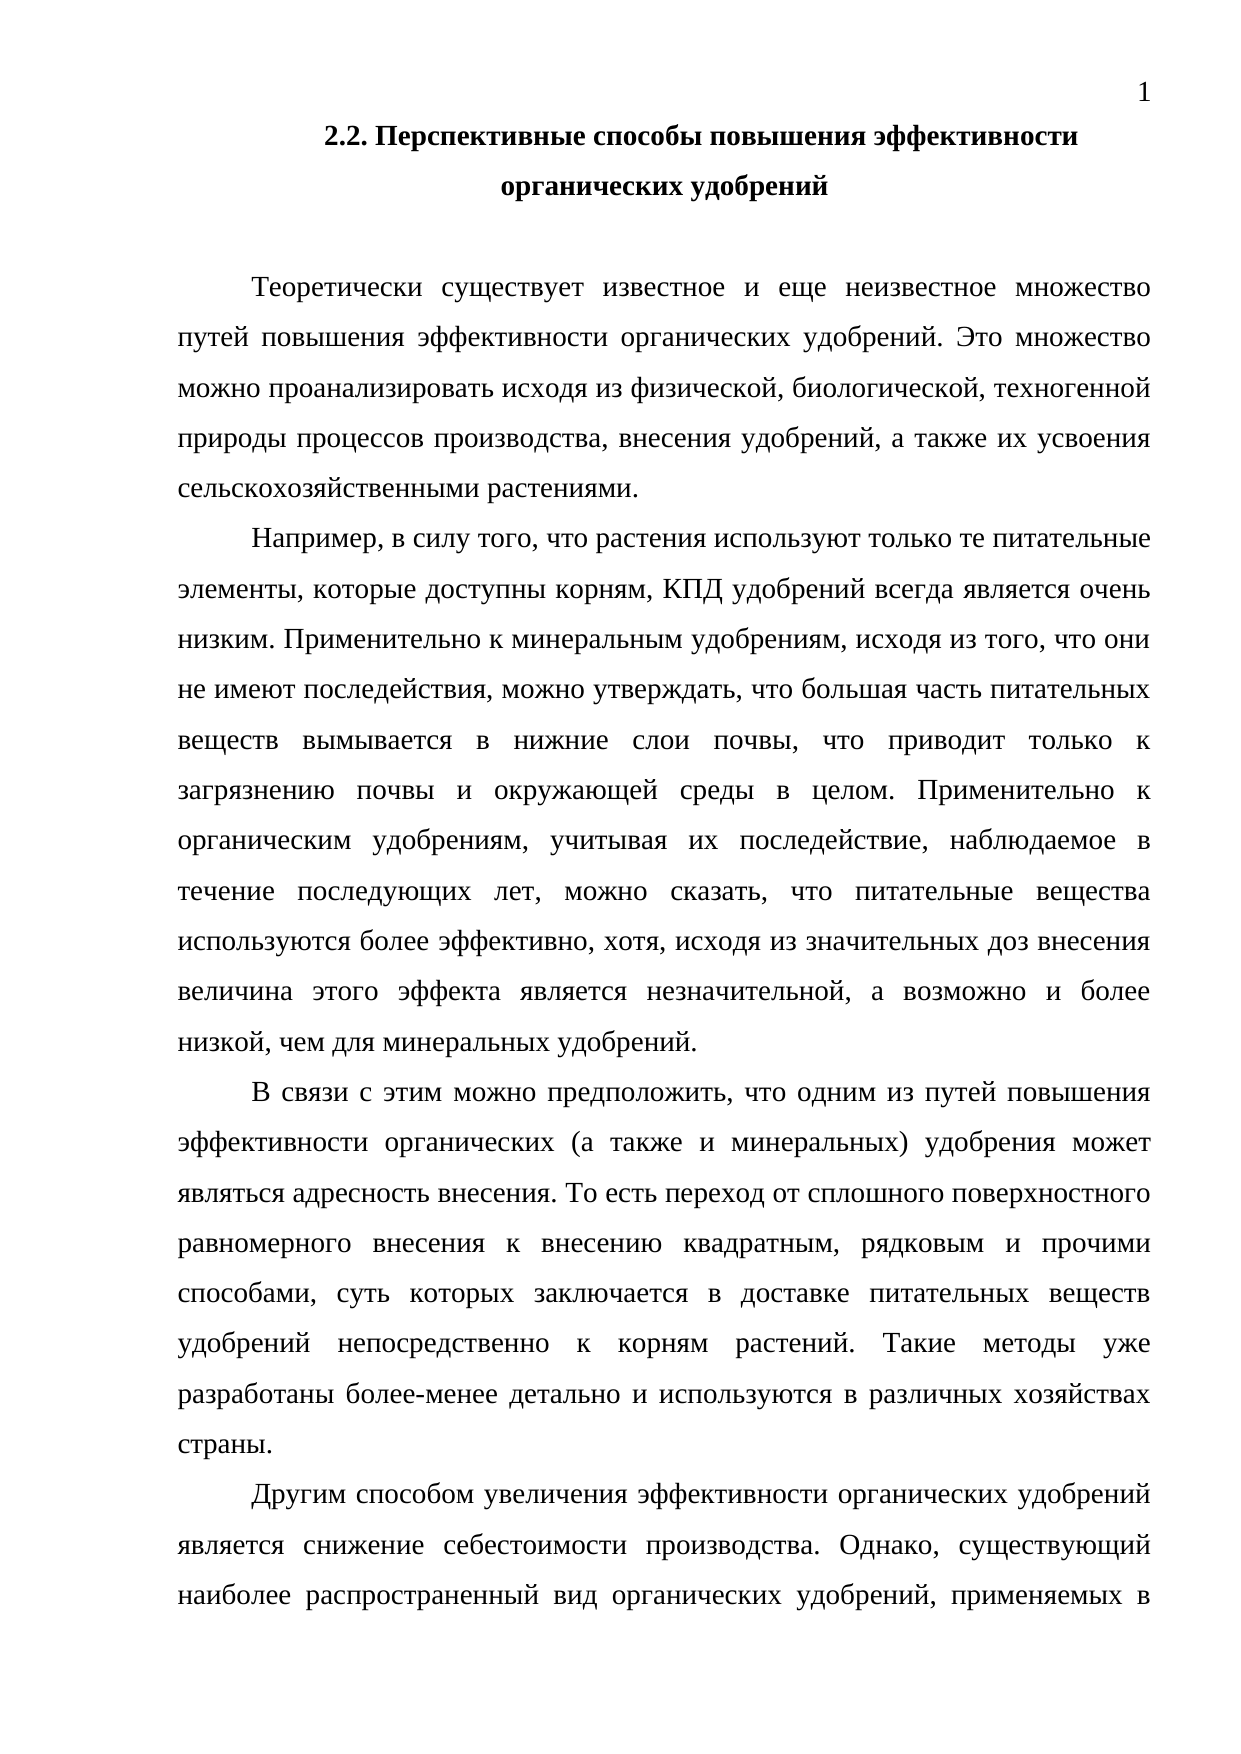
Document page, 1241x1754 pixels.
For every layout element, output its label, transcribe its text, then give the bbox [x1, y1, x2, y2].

text 2.2. Перспективные способы повышения эффективности органических удобрений [177, 118, 1152, 202]
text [177, 1477, 1152, 1611]
text Теоретически существует известное и еще неизвестное множество путей повышения эффективности органических удобрений. Это множество можно проанализировать исходя из физической, биологической, техногенной природы процессов производства, внесения удобрений, а также их усвоения сельскохозяйственными растениями. [177, 269, 1152, 504]
text Например, в силу того, что растения используют только те питательные элементы, которые доступны корням, КПД удобрений всегда является очень низким. Применительно к минеральным удобрениям, исходя из того, что они не имеют последействия, можно утверждать, что большая часть питательных веществ вымывается в нижние слои почвы, что приводит только к загрязнению почвы и окружающей среды в целом. Применительно к органическим удобрениям, учитывая их последействие, наблюдаемое в течение последующих лет, можно сказать, что питательные вещества используются более эффективно, хотя, исходя из значительных доз внесения величина этого эффекта является незначительной, а возможно и более низкой, чем для минеральных удобрений. [177, 521, 1152, 1057]
text В связи с этим можно предположить, что одним из путей повышения эффективности органических (а также и минеральных) удобрения может являться адресность внесения. То есть переход от сплошного поверхностного равномерного внесения к внесению квадратным, рядковым и прочими способами, суть которых заключается в доставке питательных веществ удобрений непосредственно к корням растений. Такие методы уже разработаны более-менее детально и используются в различных хозяйствах страны. [177, 1074, 1152, 1460]
